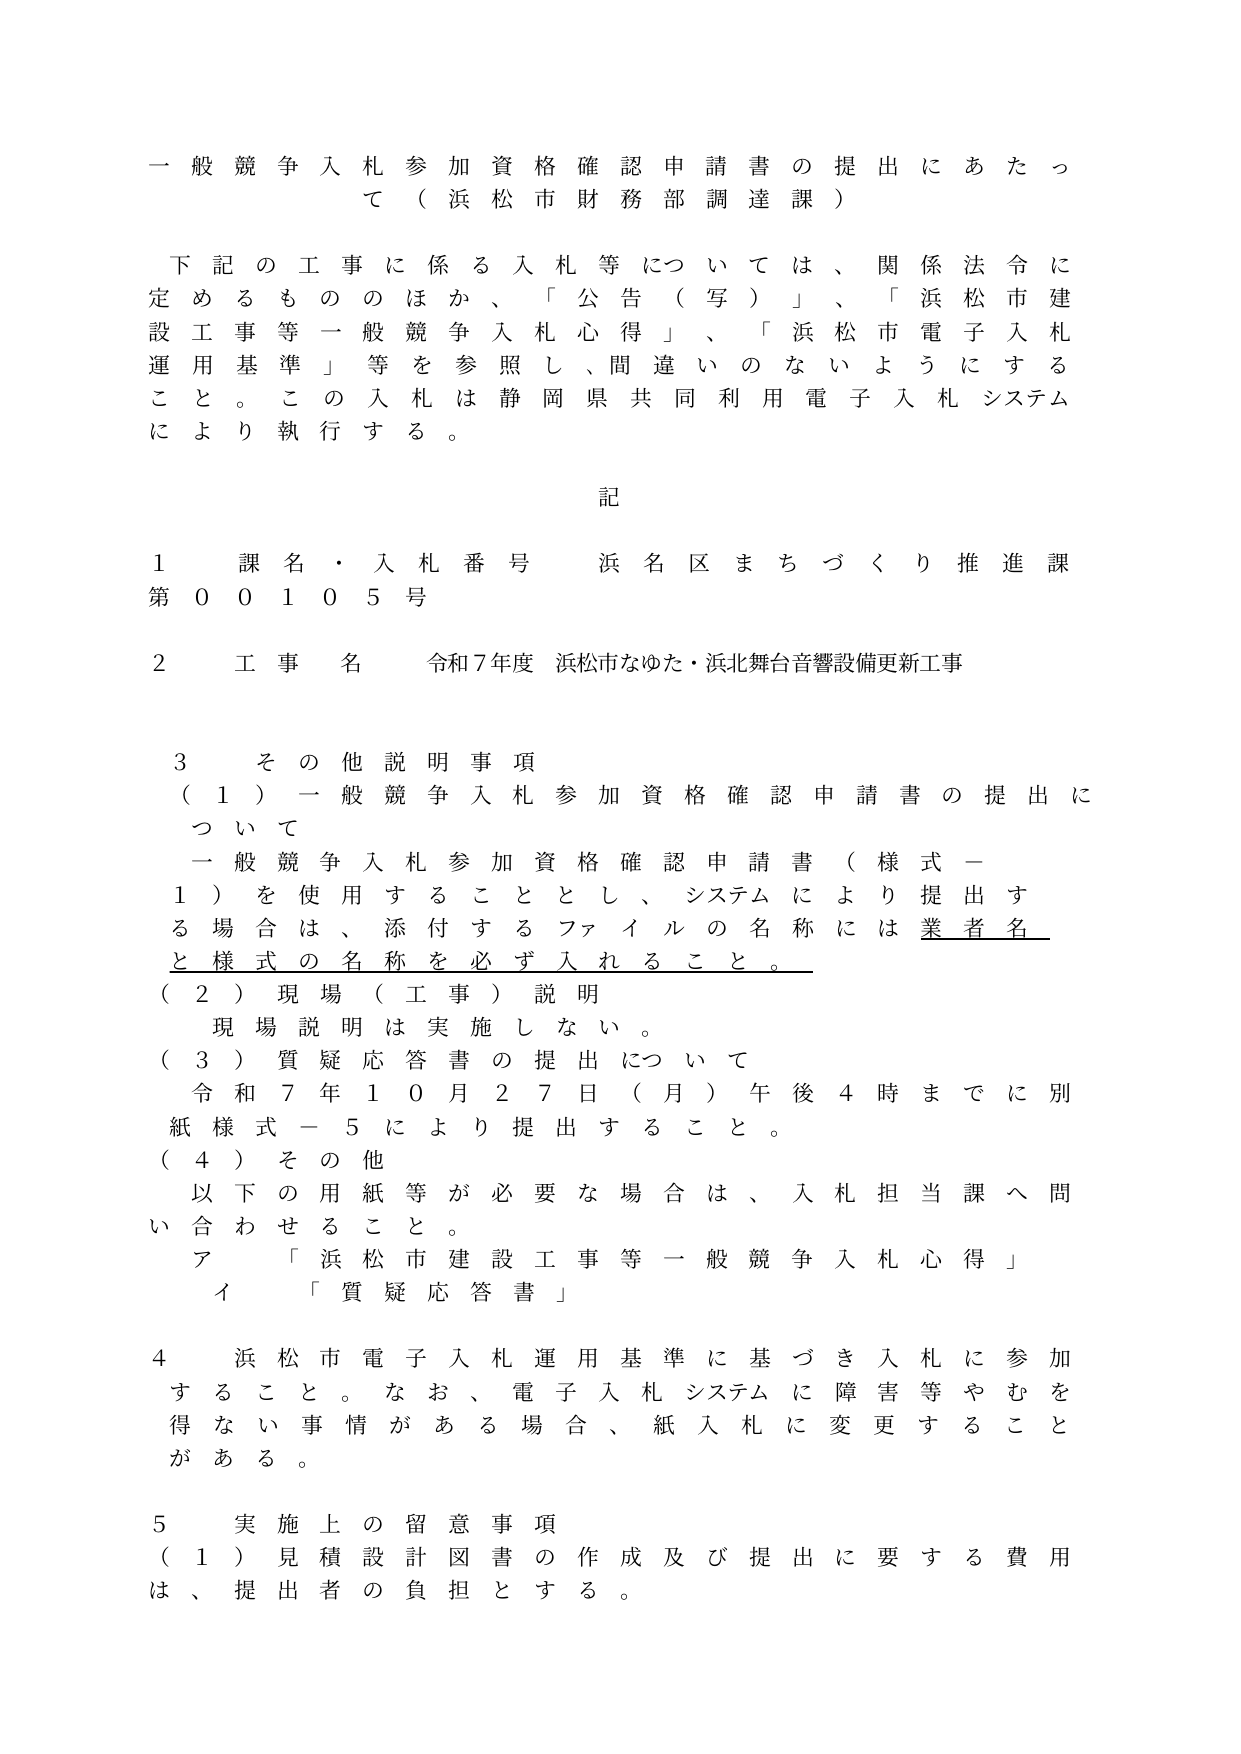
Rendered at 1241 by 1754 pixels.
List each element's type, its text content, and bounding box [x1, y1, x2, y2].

text 現場説明は実施しない。 [148, 1009, 1092, 1043]
text 令和７年１０月２７日（月）午後４時までに別紙様式－５により提出すること。 [169, 1076, 1092, 1142]
text （２）現場（工事）説明 [148, 976, 1092, 1009]
text ２ 工事名 令和７年度 浜松市なゆた・浜北舞台音響設備更新工事 [148, 645, 1078, 678]
text 一般競争入札参加資格確認申請書（様式－１）を使用することとし、システムにより提出する場合は、添付するファイルの名称には業者名と様式の名称を必ず入れること。 [169, 844, 1082, 976]
text （３）質疑応答書の提出について [148, 1043, 1092, 1076]
text ４ 浜松市電子入札運用基準に基づき入札に参加すること。なお、電子入札システムに障害等やむを得ない事情がある場合、紙入札に変更することがある。 [148, 1341, 1092, 1473]
text イ 「質疑応答書」 [148, 1274, 1092, 1308]
text 以下の用紙等が必要な場合は、入札担当課へ問い合わせること。 [148, 1175, 1092, 1241]
subtitle 記 [148, 479, 1092, 513]
text （４）その他 [148, 1142, 1092, 1175]
text ５ 実施上の留意事項 [148, 1506, 1092, 1539]
text １ 課名・入札番号 浜名区まちづくり推進課 第００１０５号 [148, 546, 1092, 612]
text ３ その他説明事項 [148, 744, 1092, 778]
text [148, 148, 1092, 214]
text （１）一般競争入札参加資格確認申請書の提出について [148, 778, 1092, 844]
text （１）見積設計図書の作成及び提出に要する費用は、提出者の負担とする。 [148, 1539, 1092, 1606]
text 下記の工事に係る入札等については、関係法令に定めるもののほか、「公告（写）」、「浜松市建設工事等一般競争入札心得」、「浜松市電子入札運用基準」等を参照し､間違いのないようにすること。この入札は静岡県共同利用電子入札システムにより執行する。 [148, 248, 1092, 446]
text ア 「浜松市建設工事等一般競争入札心得」 [148, 1241, 1092, 1274]
